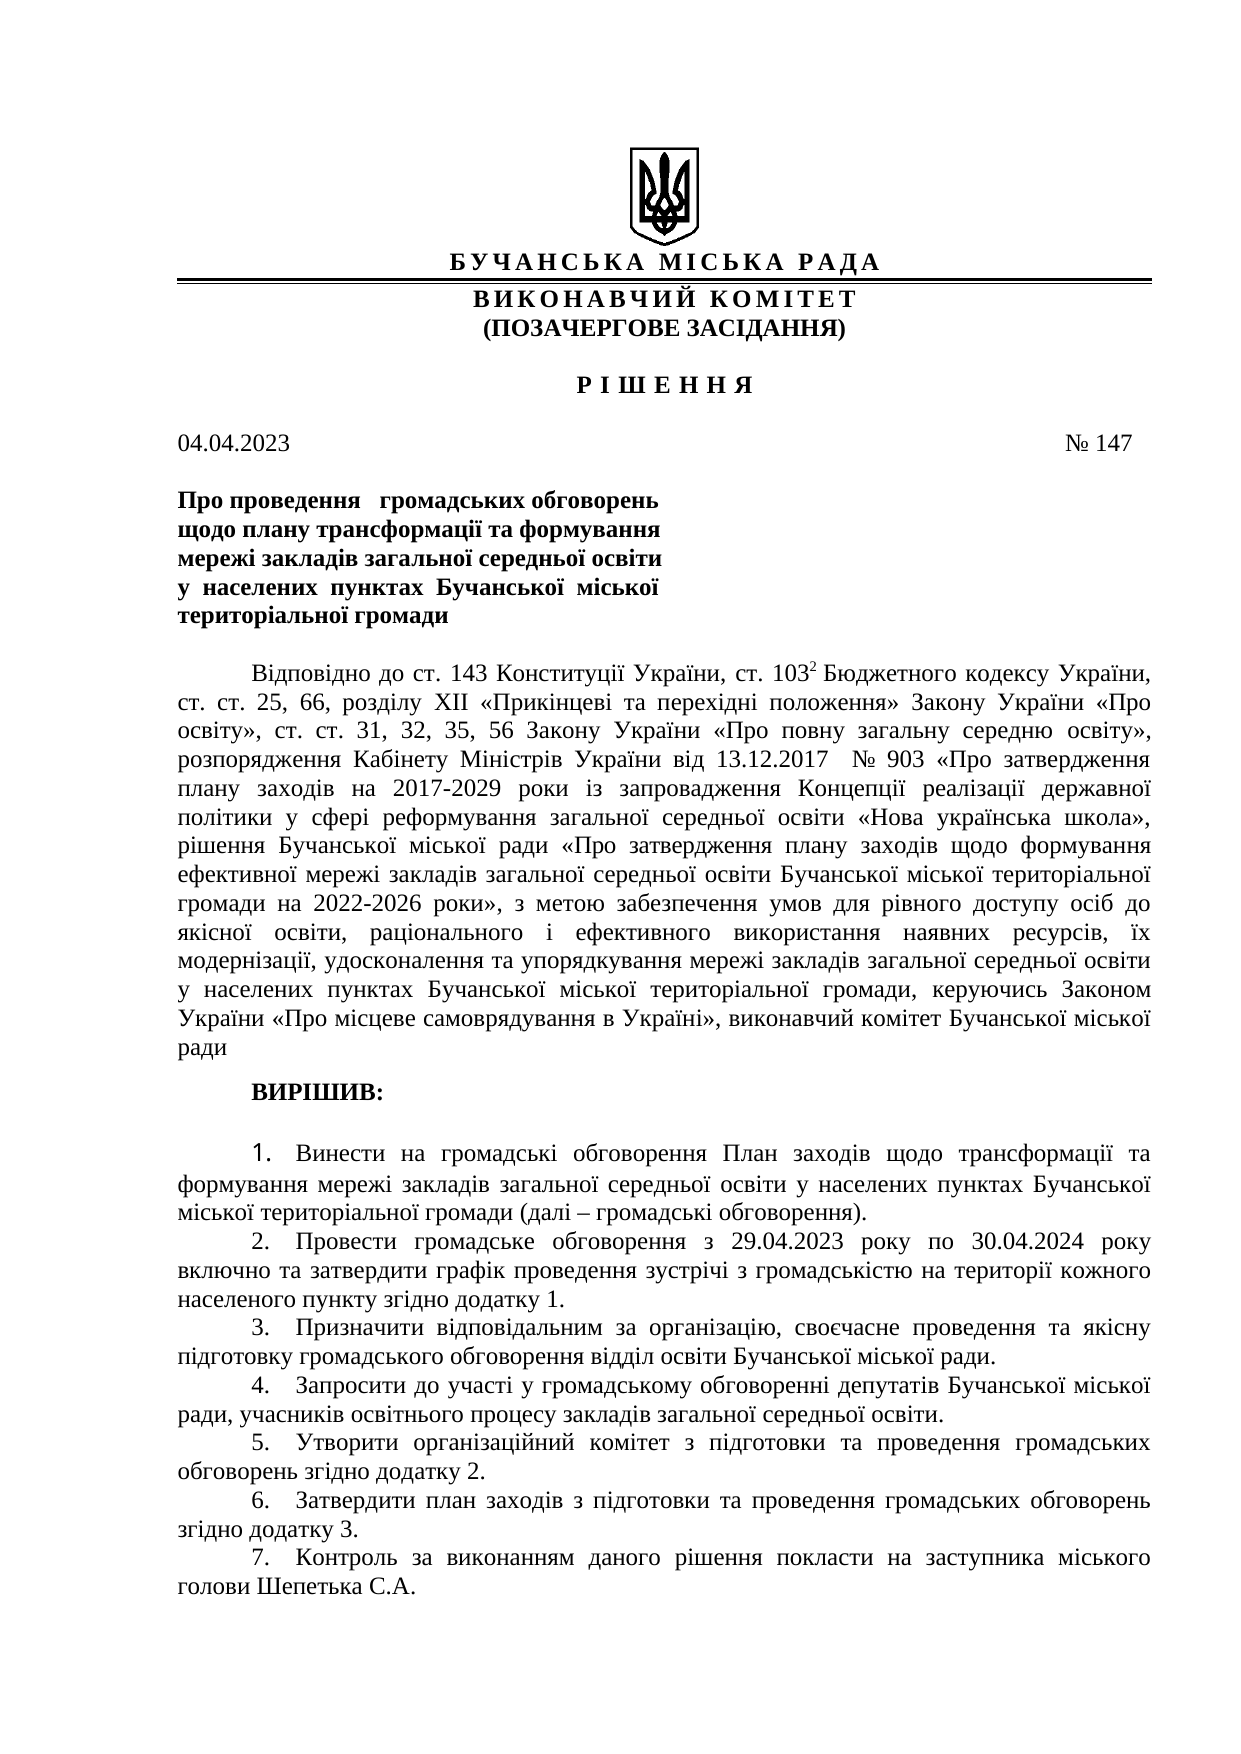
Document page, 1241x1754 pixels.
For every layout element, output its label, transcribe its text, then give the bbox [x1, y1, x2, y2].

list Провести громадське обговорення з 29.04.2023 року по 30.04.2024 року включно та затвердити графік проведення зустрічі з громадськістю на території кожного населеного пункту згідно додатку 1. [177, 1226, 1152, 1312]
list Контроль за виконанням даного рішення покласти на заступника міського голови Шепетька С.А. [177, 1542, 1152, 1600]
list Винести на громадські обговорення План заходів щодо трансформації та формування мережі закладів загальної середньої освіти у населених пунктах Бучанської міської територіальної громади (далі – громадські обговорення). [177, 1134, 1152, 1226]
text 04.04.2023 № 147 [177, 428, 1152, 457]
text територіальної громади [177, 600, 1152, 629]
list Призначити відповідальним за організацію, своєчасне проведення та якісну підготовку громадського обговорення відділ освіти Бучанської міської ради. [177, 1312, 1152, 1370]
text Про проведення громадських обговорень [177, 485, 1152, 514]
table_header ВИКОНАВЧИЙ КОМІТЕТ (ПОЗАЧЕРГОВЕ ЗАСІДАННЯ) [177, 284, 1152, 370]
list Запросити до участі у громадському обговоренні депутатів Бучанської міської ради, учасників освітнього процесу закладів загальної середньої освіти. [177, 1370, 1152, 1427]
text БУЧАНСЬКА МІСЬКА РАДА [177, 247, 1152, 276]
text РІШЕННЯ [177, 370, 1152, 399]
list Затвердити план заходів з підготовки та проведення громадських обговорень згідно додатку 3. [177, 1485, 1152, 1542]
text мережі закладів загальної середньої освіти [177, 543, 1152, 572]
list Утворити організаційний комітет з підготовки та проведення громадських обговорень згідно додатку 2. [177, 1427, 1152, 1485]
text ВИРІШИВ: [177, 1077, 1152, 1106]
text щодо плану трансформації та формування [177, 514, 1152, 543]
picture [628, 146, 700, 247]
text у населених пунктах Бучанської міської [177, 572, 1152, 600]
text Відповідно до ст. 143 Конституції України, ст. 1032 Бюджетного кодексу України, ст. ст. 25, 66, розділу XII «Прикінцеві та перехідні положення» Закону України «Про освіту», ст. ст. 31, 32, 35, 56 Закону України «Про повну загальну середню освіту», розпорядження Кабінету Міністрів України від 13.12.2017 № 903 «Про затвердження плану заходів на 2017-2029 роки із запровадження Концепції реалізації державної політики у сфері реформування загальної середньої освіти «Нова українська школа», рішення Бучанської міської ради «Про затвердження плану заходів щодо формування ефективної мережі закладів загальної середньої освіти Бучанської міської територіальної громади на 2022-2026 роки», з метою забезпечення умов для рівного доступу осіб до якісної освіти, раціонального і ефективного використання наявних ресурсів, їх модернізації, удосконалення та упорядкування мережі закладів загальної середньої освіти у населених пунктах Бучанської міської територіальної громади, керуючись Законом України «Про місцеве самоврядування в Україні», виконавчий комітет Бучанської міської ради [177, 658, 1152, 1060]
